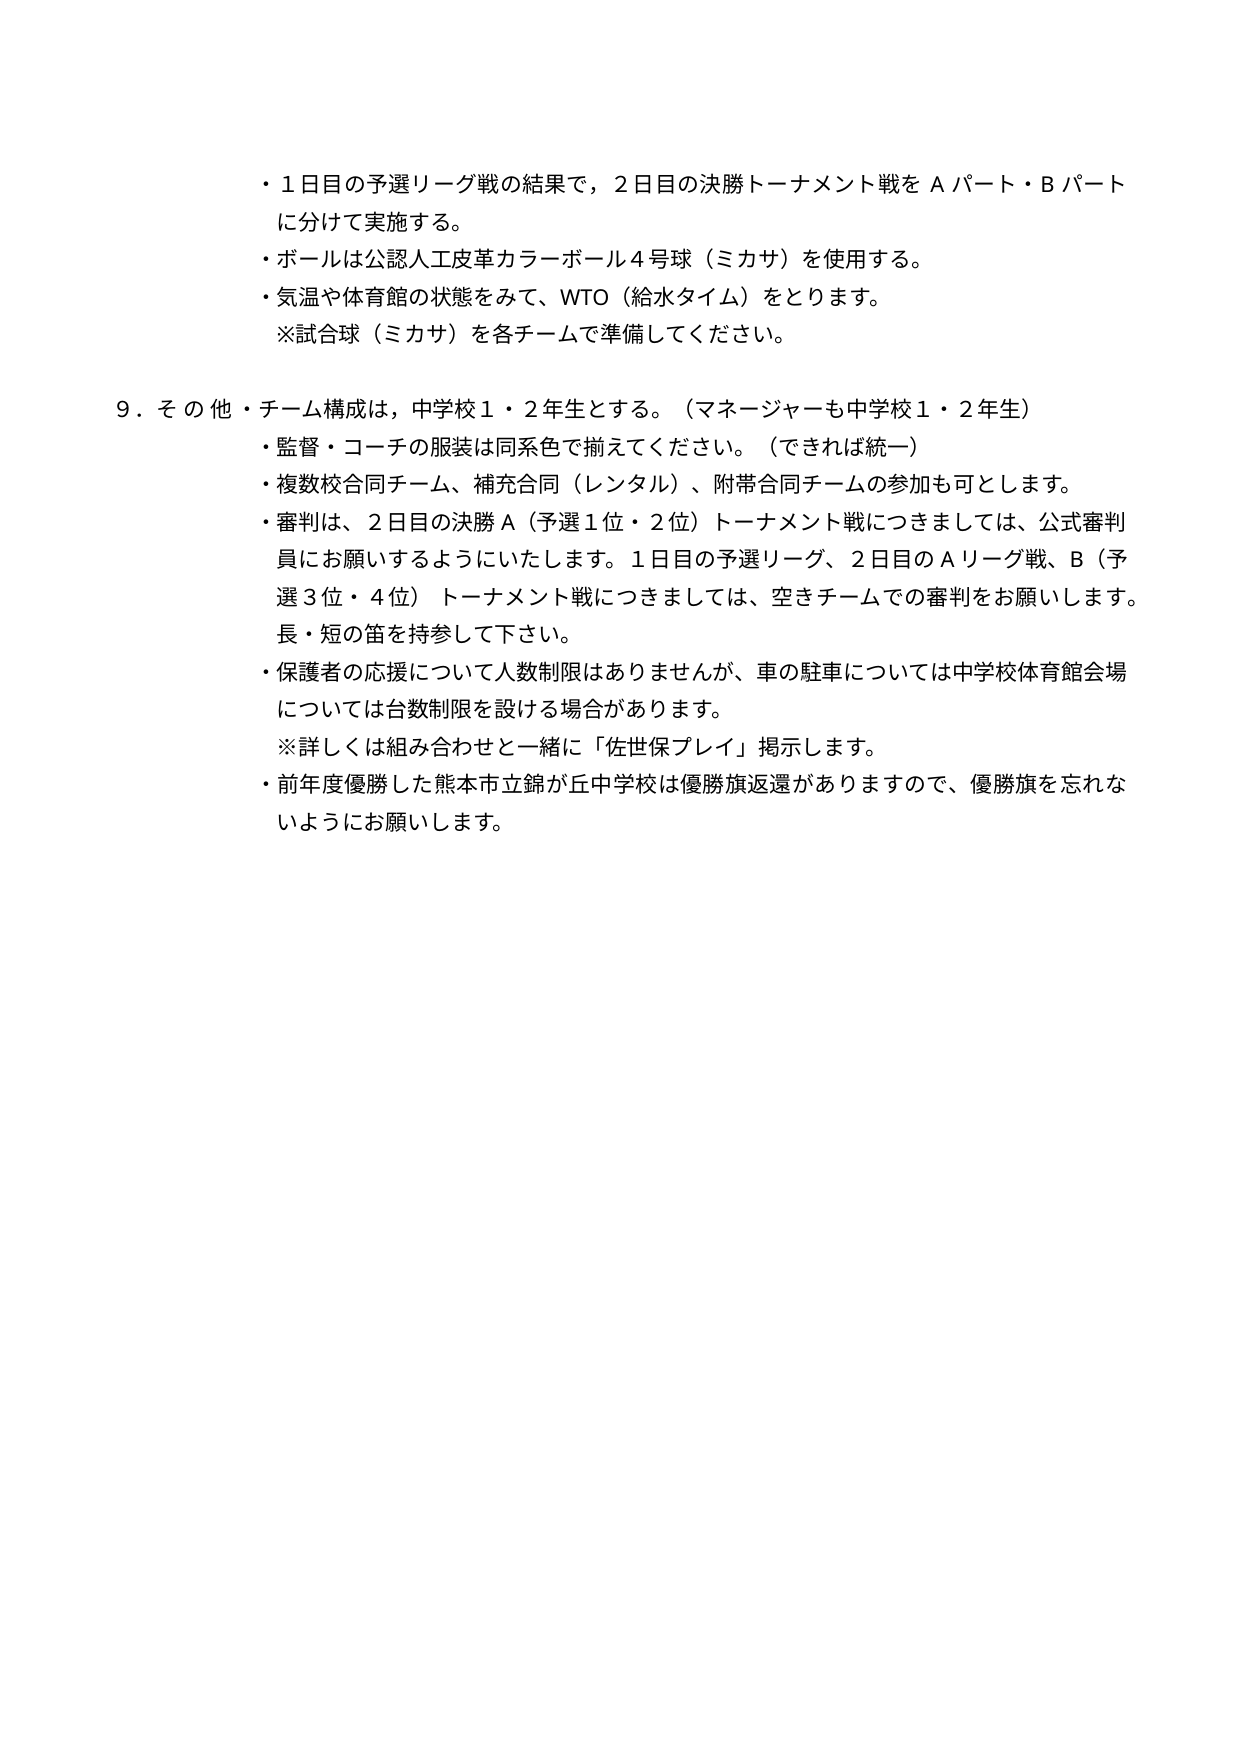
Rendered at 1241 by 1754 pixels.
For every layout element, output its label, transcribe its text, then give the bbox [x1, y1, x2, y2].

text ※試合球（ミカサ）を各チームで準備してください。 [277, 314, 1128, 352]
text ９．そ の 他 ・チーム構成は，中学校１・２年生とする。（マネージャーも中学校１・２年生） [112, 389, 1128, 427]
text ・監督・コーチの服装は同系色で揃えてください。（できれば統一） [112, 427, 1128, 464]
text ・審判は、２日目の決勝 A（予選１位・２位）トーナメント戦につきましては、公式審判 員にお願いするようにいたします。１日目の予選リーグ、２日目の Aリーグ戦、B（予選３位・４位） トーナメント戦につきましては、空きチームでの審判をお願いします。長・短の笛を持参して下さい。 [255, 502, 1128, 652]
text ※詳しくは組み合わせと一緒に「佐世保プレイ」掲示します。 [255, 727, 1128, 764]
text ・前年度優勝した熊本市立錦が丘中学校は優勝旗返還がありますので、優勝旗を忘れないようにお願いします。 [255, 764, 1128, 839]
text ・保護者の応援について人数制限はありませんが、車の駐車については中学校体育館会場については台数制限を設ける場合があります。 [255, 652, 1128, 727]
text ・気温や体育館の状態をみて、WTO（給水タイム）をとります。 [255, 277, 1128, 314]
text ・ボールは公認人工皮革カラーボール４号球（ミカサ）を使用する。 [255, 239, 1128, 277]
text ・複数校合同チーム、補充合同（レンタル）、附帯合同チームの参加も可とします。 [112, 464, 1128, 502]
text ・１日目の予選リーグ戦の結果で，２日目の決勝トーナメント戦を A パート・B パートに分けて実施する。 [255, 164, 1128, 239]
